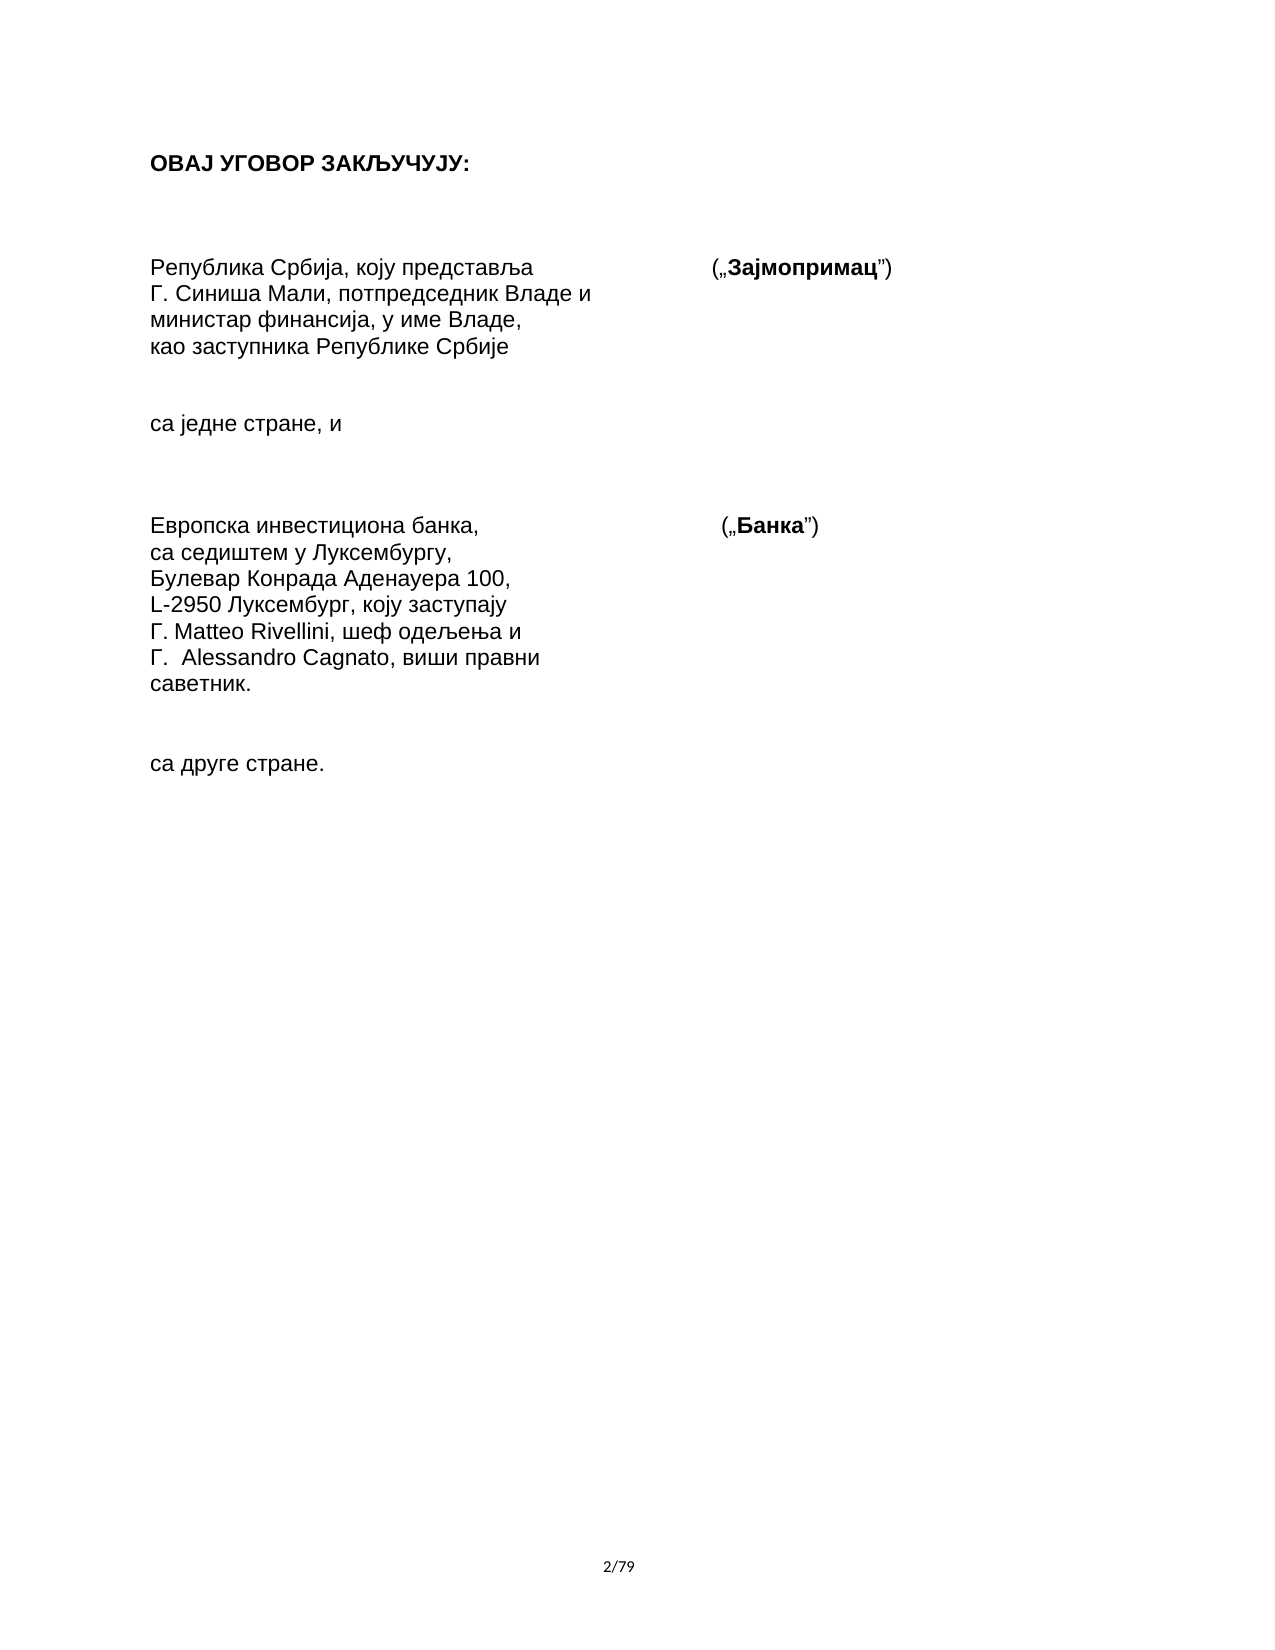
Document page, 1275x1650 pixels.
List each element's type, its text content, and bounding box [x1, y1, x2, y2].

text са седиштем у Луксембургу, [150, 539, 1125, 565]
text министар финансија, у име Владе, [150, 306, 1125, 333]
text L-2950 Луксембург, коју заступају [150, 591, 1125, 618]
text ОВАЈ УГОВОР ЗАКЉУЧУЈУ: [150, 150, 1125, 176]
text као заступника Републике Србије [150, 333, 1125, 359]
text саветник. [150, 670, 1125, 697]
text Г. Alessandro Cagnato, виши правни [150, 644, 1125, 670]
text са једне стране, и [150, 410, 1125, 437]
text Г. Синиша Мали, потпредседник Владе и [150, 280, 1125, 306]
text Г. Matteo Rivellini, шеф одељења и [150, 618, 1125, 644]
text Булевар Конрада Аденауера 100, [150, 565, 1125, 591]
text са друге стране. [150, 749, 1125, 776]
text Европска инвестициона банка, („Банка”) [150, 512, 1125, 539]
text Република Србија, коју представља („Зајмопримац”) [150, 254, 1125, 280]
